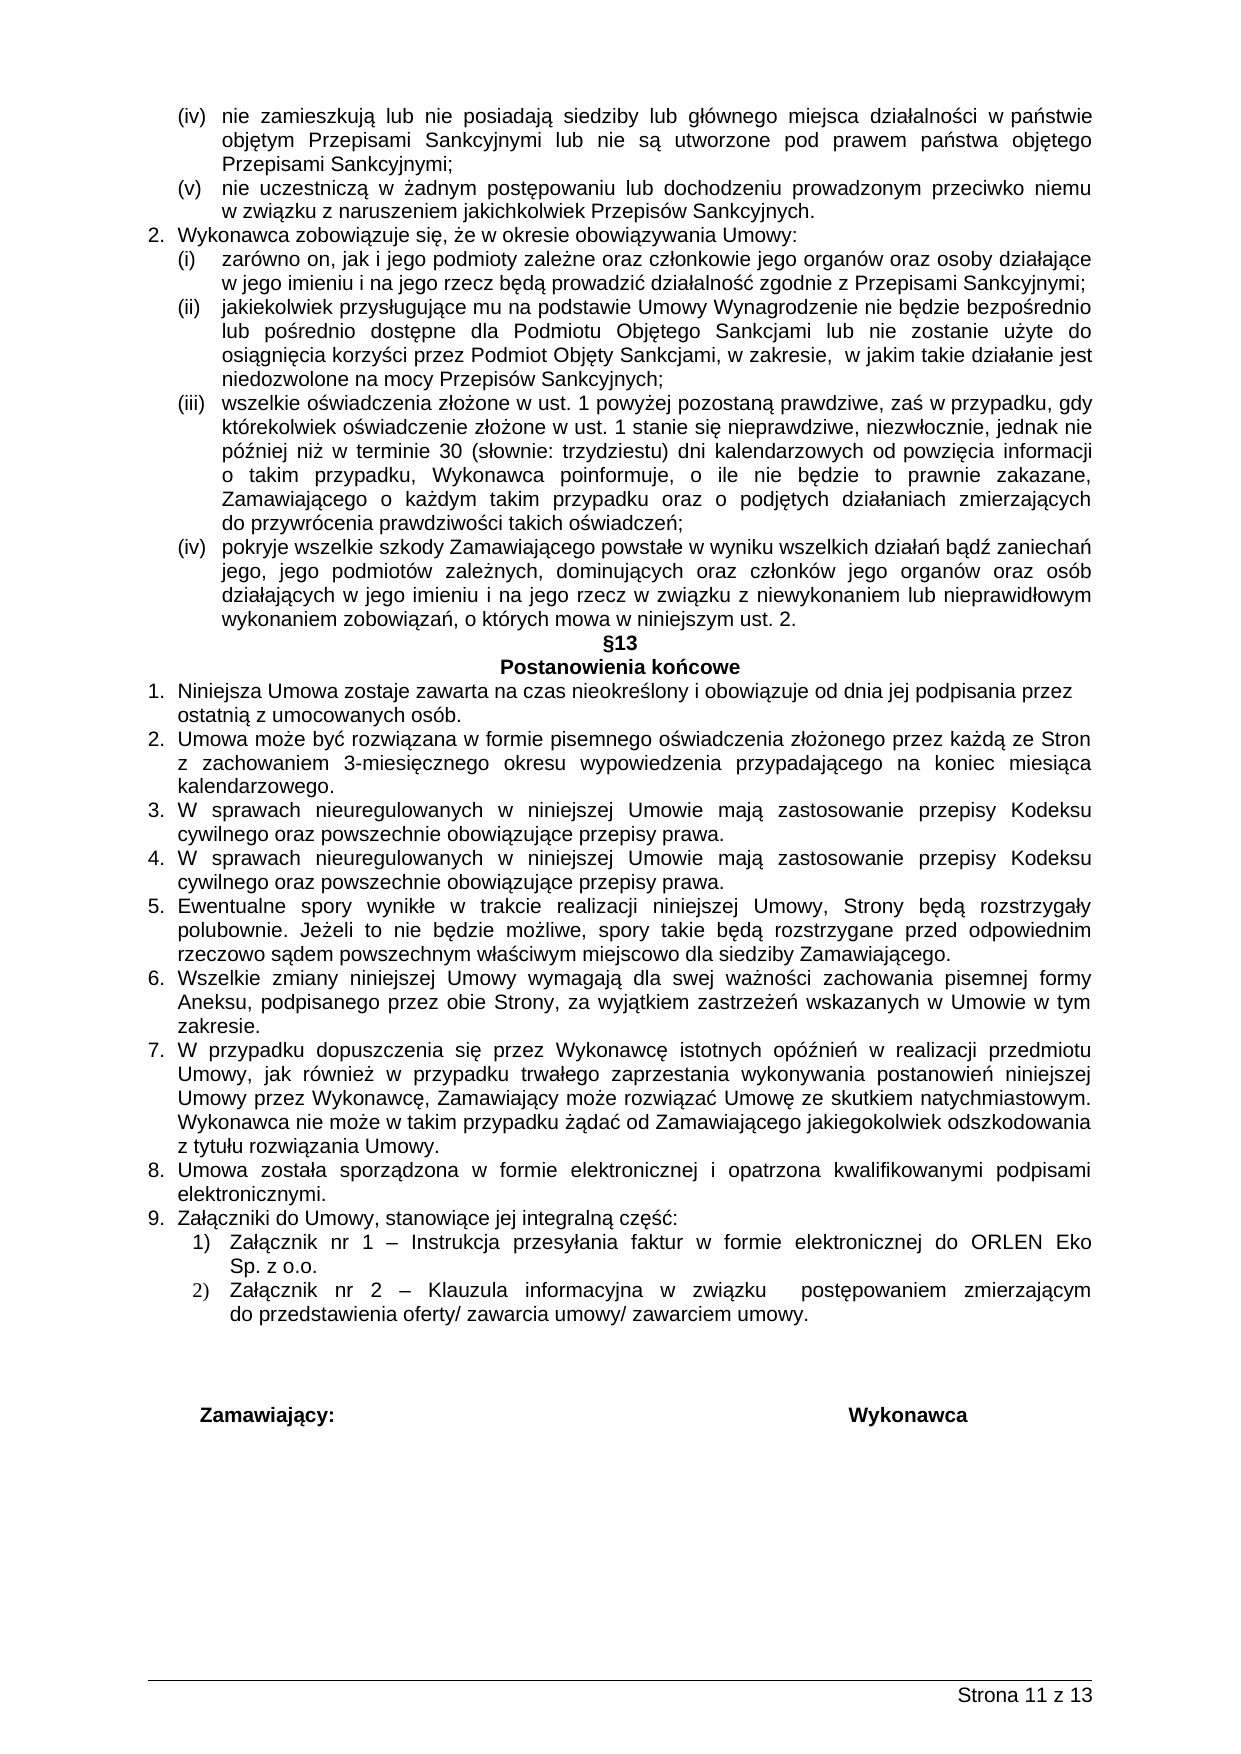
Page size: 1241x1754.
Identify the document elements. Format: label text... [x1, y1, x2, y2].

list Wszelkie zmiany niniejszej Umowy wymagają dla swej ważności zachowania pisemnej formy Aneksu, podpisanego przez obie Strony, za wyjątkiem zastrzeżeń wskazanych w Umowie w tym zakresie. [148, 966, 1092, 1038]
list Umowa została sporządzona w formie elektronicznej i opatrzona kwalifikowanymi podpisami elektronicznymi. [148, 1158, 1092, 1206]
list Umowa może być rozwiązana w formie pisemnego oświadczenia złożonego przez każdą ze Stron z zachowaniem 3-miesięcznego okresu wypowiedzenia przypadającego na koniec miesiąca kalendarzowego. [148, 726, 1092, 798]
list zarówno on, jak i jego podmioty zależne oraz członkowie jego organów oraz osoby działające w jego imieniu i na jego rzecz będą prowadzić działalność zgodnie z Przepisami Sankcyjnymi; [177, 247, 1092, 295]
list Załącznik nr 1 – Instrukcja przesyłania faktur w formie elektronicznej do ORLEN Eko Sp. z o.o. [192, 1229, 1092, 1277]
list nie uczestniczą w żadnym postępowaniu lub dochodzeniu prowadzonym przeciwko niemu w związku z naruszeniem jakichkolwiek Przepisów Sankcyjnych. [177, 175, 1092, 223]
list W przypadku dopuszczenia się przez Wykonawcę istotnych opóźnień w realizacji przedmiotu Umowy, jak również w przypadku trwałego zaprzestania wykonywania postanowień niniejszej Umowy przez Wykonawcę, Zamawiający może rozwiązać Umowę ze skutkiem natychmiastowym. Wykonawca nie może w takim przypadku żądać od Zamawiającego jakiegokolwiek odszkodowania z tytułu rozwiązania Umowy. [148, 1038, 1092, 1158]
list Załączniki do Umowy, stanowiące jej integralną część: [148, 1206, 1092, 1229]
list Załącznik nr 2 – Klauzula informacyjna w związku postępowaniem zmierzającym do przedstawienia oferty/ zawarcia umowy/ zawarciem umowy. [192, 1277, 1092, 1326]
list W sprawach nieuregulowanych w niniejszej Umowie mają zastosowanie przepisy Kodeksu cywilnego oraz powszechnie obowiązujące przepisy prawa. [148, 846, 1092, 894]
list jakiekolwiek przysługujące mu na podstawie Umowy Wynagrodzenie nie będzie bezpośrednio lub pośrednio dostępne dla Podmiotu Objętego Sankcjami lub nie zostanie użyte do osiągnięcia korzyści przez Podmiot Objęty Sankcjami, w zakresie, w jakim takie działanie jest niedozwolone na mocy Przepisów Sankcyjnych; [177, 295, 1092, 391]
text Postanowienia końcowe [148, 654, 1092, 678]
list Niniejsza Umowa zostaje zawarta na czas nieokreślony i obowiązuje od dnia jej podpisania przez ostatnią z umocowanych osób. [148, 678, 1092, 726]
list wszelkie oświadczenia złożone w ust. 1 powyżej pozostaną prawdziwe, zaś w przypadku, gdy którekolwiek oświadczenie złożone w ust. 1 stanie się nieprawdziwe, niezwłocznie, jednak nie później niż w terminie 30 (słownie: trzydziestu) dni kalendarzowych od powzięcia informacji o takim przypadku, Wykonawca poinformuje, o ile nie będzie to prawnie zakazane, Zamawiającego o każdym takim przypadku oraz o podjętych działaniach zmierzających do przywrócenia prawdziwości takich oświadczeń; [177, 391, 1092, 535]
list nie zamieszkują lub nie posiadają siedziby lub głównego miejsca działalności w państwie objętym Przepisami Sankcyjnymi lub nie są utworzone pod prawem państwa objętego Przepisami Sankcyjnymi; [177, 103, 1092, 175]
list Wykonawca zobowiązuje się, że w okresie obowiązywania Umowy: [148, 223, 1092, 247]
list pokryje wszelkie szkody Zamawiającego powstałe w wyniku wszelkich działań bądź zaniechań jego, jego podmiotów zależnych, dominujących oraz członków jego organów oraz osób działających w jego imieniu i na jego rzecz w związku z niewykonaniem lub nieprawidłowym wykonaniem zobowiązań, o których mowa w niniejszym ust. 2. [177, 535, 1092, 631]
text §13 [148, 631, 1092, 654]
subtitle Zamawiający: Wykonawca [148, 1402, 1092, 1426]
list Ewentualne spory wynikłe w trakcie realizacji niniejszej Umowy, Strony będą rozstrzygały polubownie. Jeżeli to nie będzie możliwe, spory takie będą rozstrzygane przed odpowiednim rzeczowo sądem powszechnym właściwym miejscowo dla siedziby Zamawiającego. [148, 894, 1092, 966]
list W sprawach nieuregulowanych w niniejszej Umowie mają zastosowanie przepisy Kodeksu cywilnego oraz powszechnie obowiązujące przepisy prawa. [148, 798, 1092, 846]
